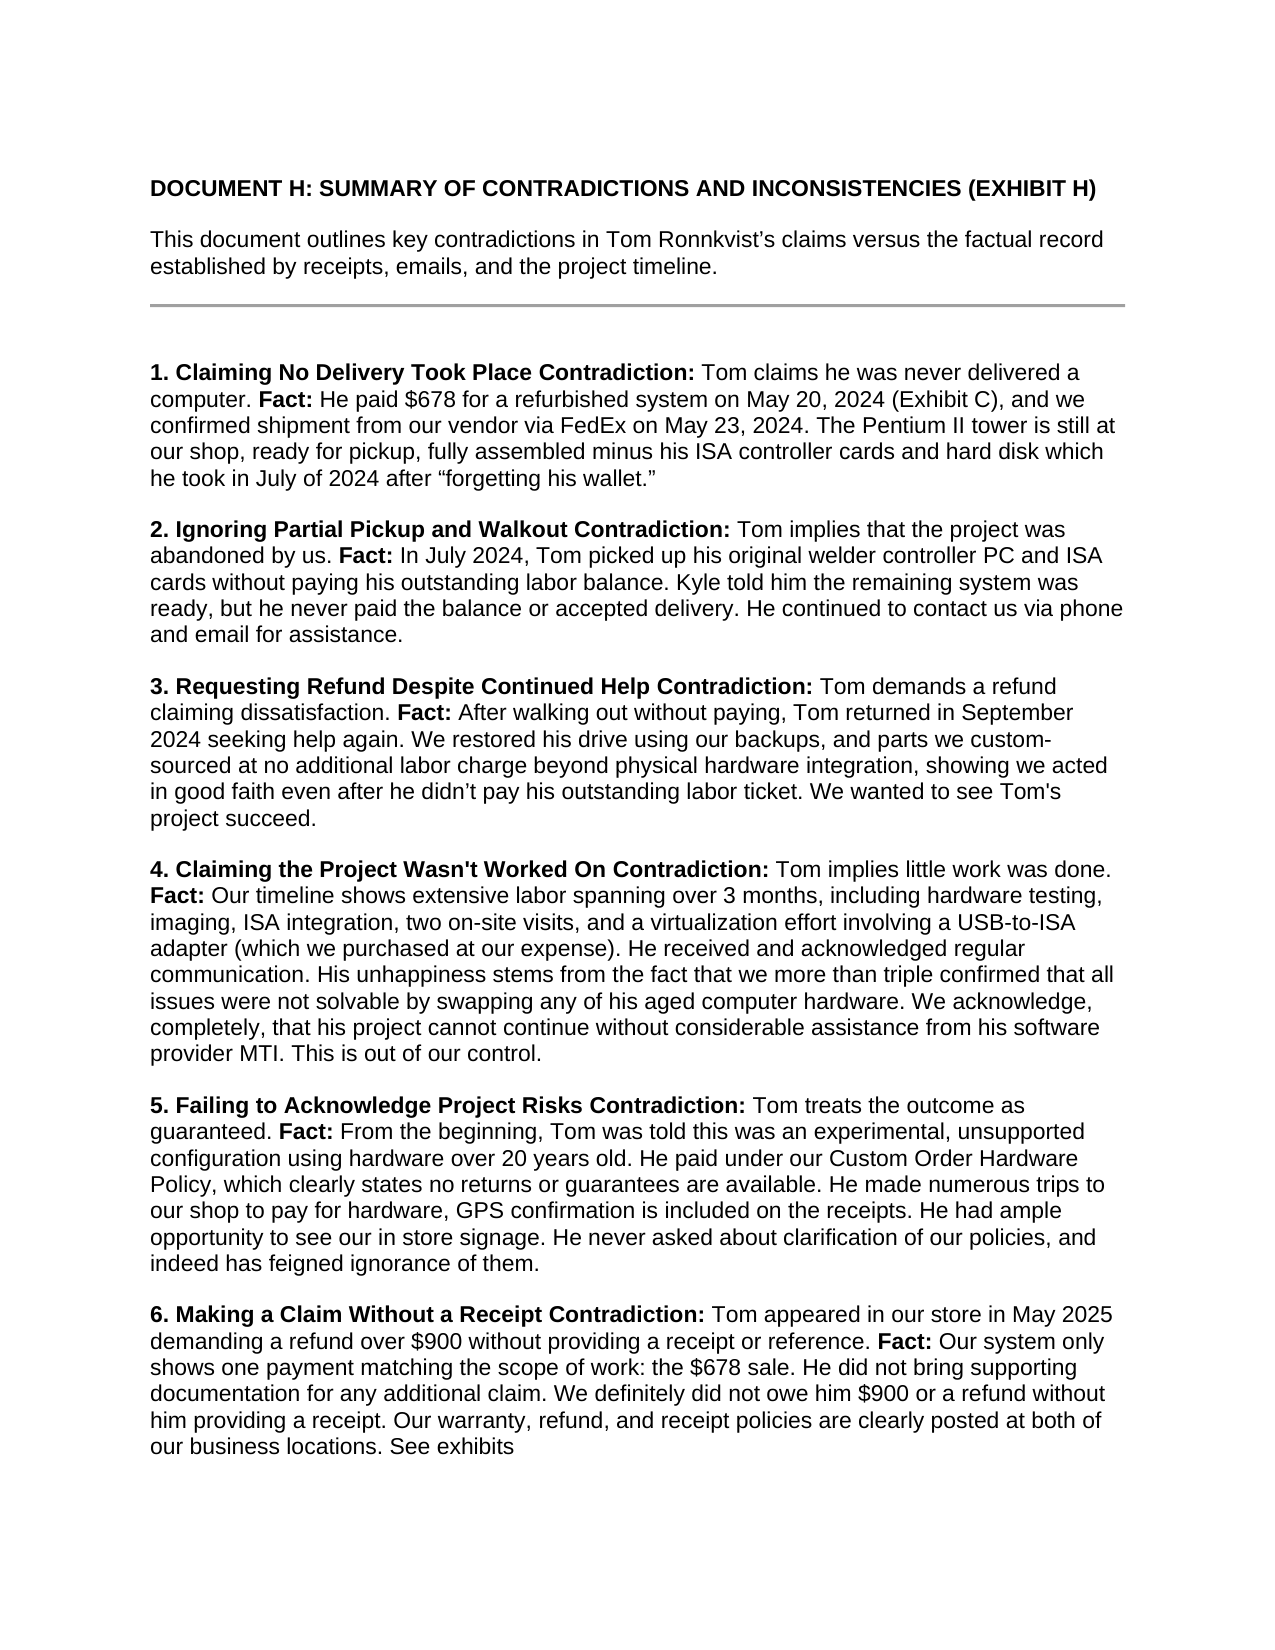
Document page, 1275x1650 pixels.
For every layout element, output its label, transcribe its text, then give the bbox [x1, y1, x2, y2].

text 3. Requesting Refund Despite Continued Help Contradiction: Tom demands a refund claiming dissatisfaction. Fact: After walking out without paying, Tom returned in September 2024 seeking help again. We restored his drive using our backups, and parts we custom-sourced at no additional labor charge beyond physical hardware integration, showing we acted in good faith even after he didn’t pay his outstanding labor ticket. We wanted to see Tom's project succeed. [150, 673, 1125, 831]
text 6. Making a Claim Without a Receipt Contradiction: Tom appeared in our store in May 2025 demanding a refund over $900 without providing a receipt or reference. Fact: Our system only shows one payment matching the scope of work: the $678 sale. He did not bring supporting documentation for any additional claim. We definitely did not owe him $900 or a refund without him providing a receipt. Our warranty, refund, and receipt policies are clearly posted at both of our business locations. See exhibits [150, 1301, 1125, 1459]
text This document outlines key contradictions in Tom Ronnkvist’s claims versus the factual record established by receipts, emails, and the project timeline. [150, 226, 1125, 279]
text DOCUMENT H: SUMMARY OF CONTRADICTIONS AND INCONSISTENCIES (EXHIBIT H) [150, 175, 1125, 201]
text 5. Failing to Acknowledge Project Risks Contradiction: Tom treats the outcome as guaranteed. Fact: From the beginning, Tom was told this was an experimental, unsupported configuration using hardware over 20 years old. He paid under our Custom Order Hardware Policy, which clearly states no returns or guarantees are available. He made numerous trips to our shop to pay for hardware, GPS confirmation is included on the receipts. He had ample opportunity to see our in store signage. He never asked about clarification of our policies, and indeed has feigned ignorance of them. [150, 1092, 1125, 1276]
text 2. Ignoring Partial Pickup and Walkout Contradiction: Tom implies that the project was abandoned by us. Fact: In July 2024, Tom picked up his original welder controller PC and ISA cards without paying his outstanding labor balance. Kyle told him the remaining system was ready, but he never paid the balance or accepted delivery. He continued to contact us via phone and email for assistance. [150, 516, 1125, 648]
text 1. Claiming No Delivery Took Place Contradiction: Tom claims he was never delivered a computer. Fact: He paid $678 for a refurbished system on May 20, 2024 (Exhibit C), and we confirmed shipment from our vendor via FedEx on May 23, 2024. The Pentium II tower is still at our shop, ready for pickup, fully assembled minus his ISA controller cards and hard disk which he took in July of 2024 after “forgetting his wallet.” [150, 359, 1125, 491]
text 4. Claiming the Project Wasn't Worked On Contradiction: Tom implies little work was done. Fact: Our timeline shows extensive labor spanning over 3 months, including hardware testing, imaging, ISA integration, two on-site visits, and a virtualization effort involving a USB-to-ISA adapter (which we purchased at our expense). He received and acknowledged regular communication. His unhappiness stems from the fact that we more than triple confirmed that all issues were not solvable by swapping any of his aged computer hardware. We acknowledge, completely, that his project cannot continue without considerable assistance from his software provider MTI. This is out of our control. [150, 856, 1125, 1067]
